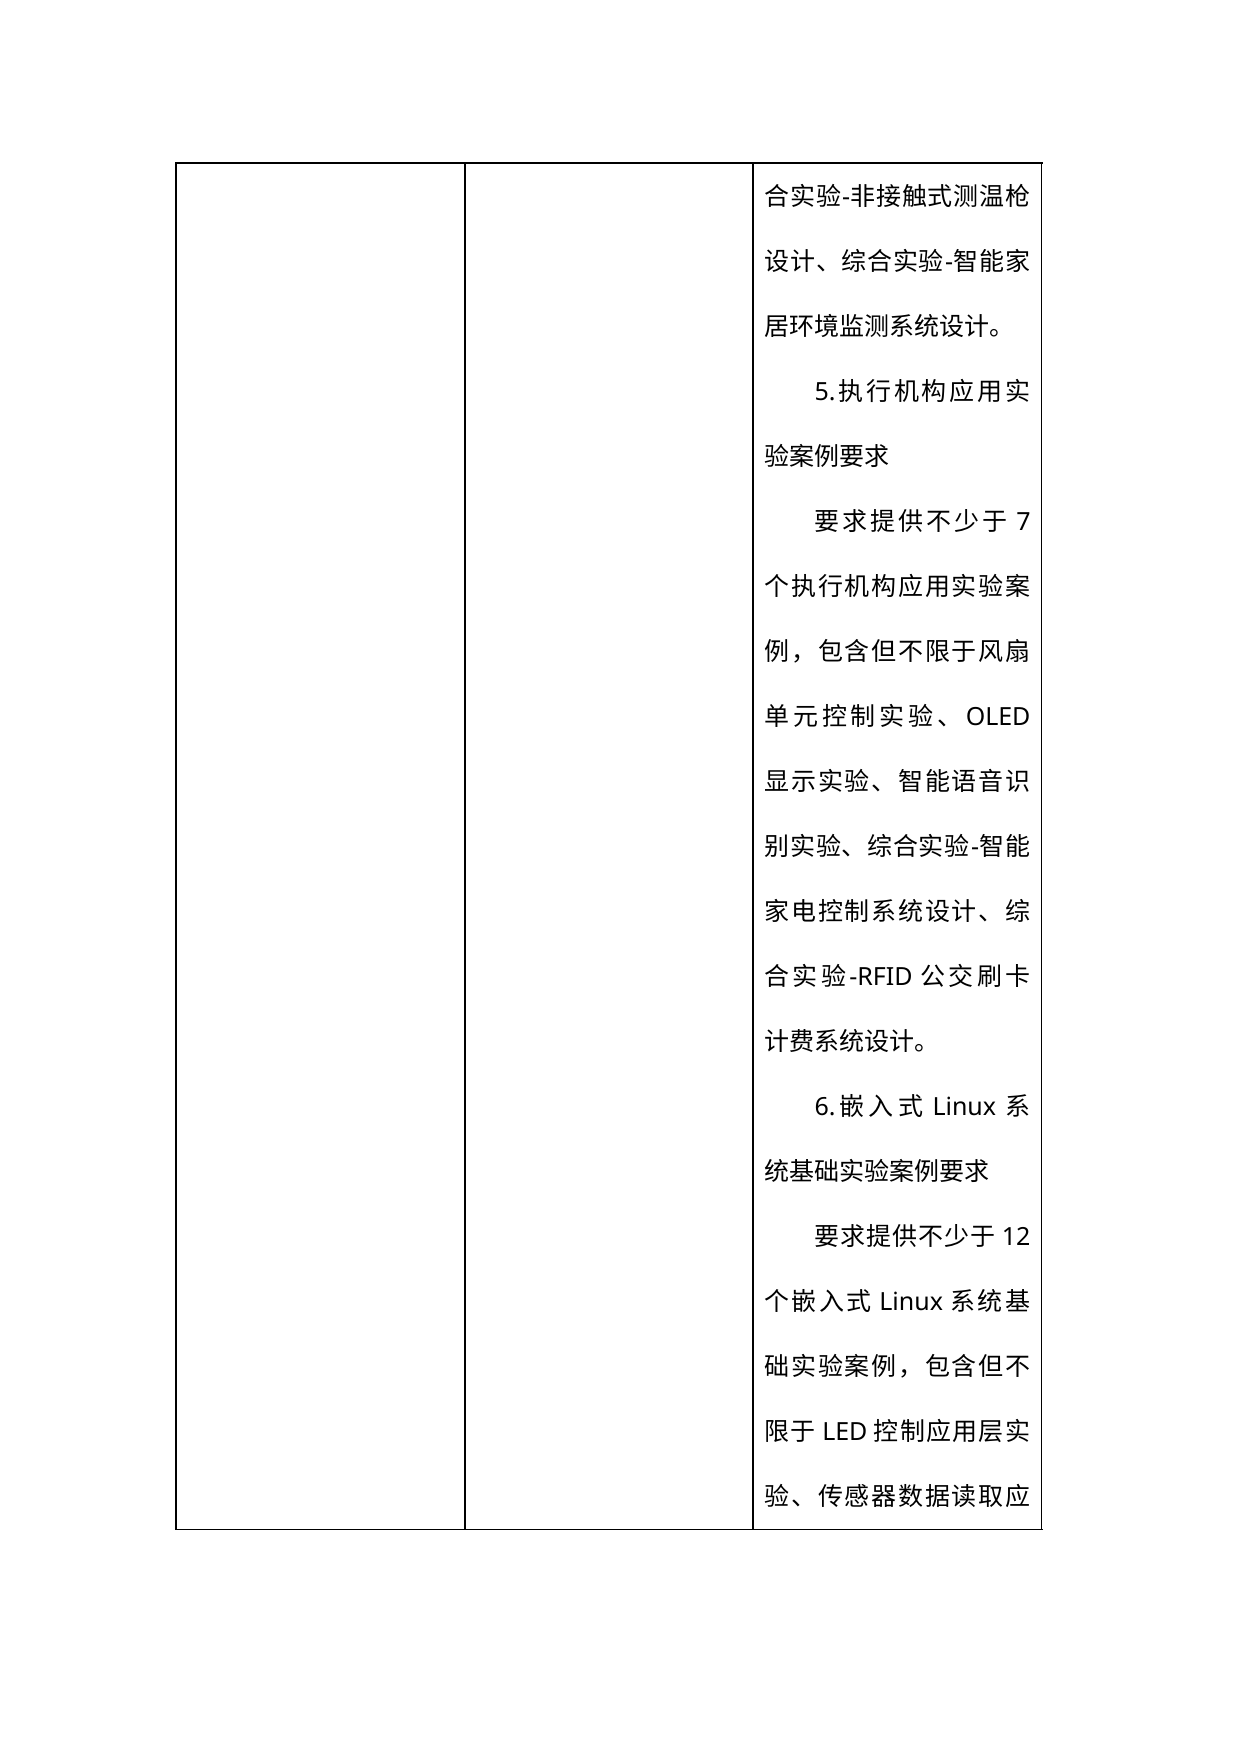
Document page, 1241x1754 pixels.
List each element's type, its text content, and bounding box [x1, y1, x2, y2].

table_cell [466, 164, 752, 1528]
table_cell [754, 164, 1041, 1528]
table_cell 1 [177, 164, 464, 1528]
